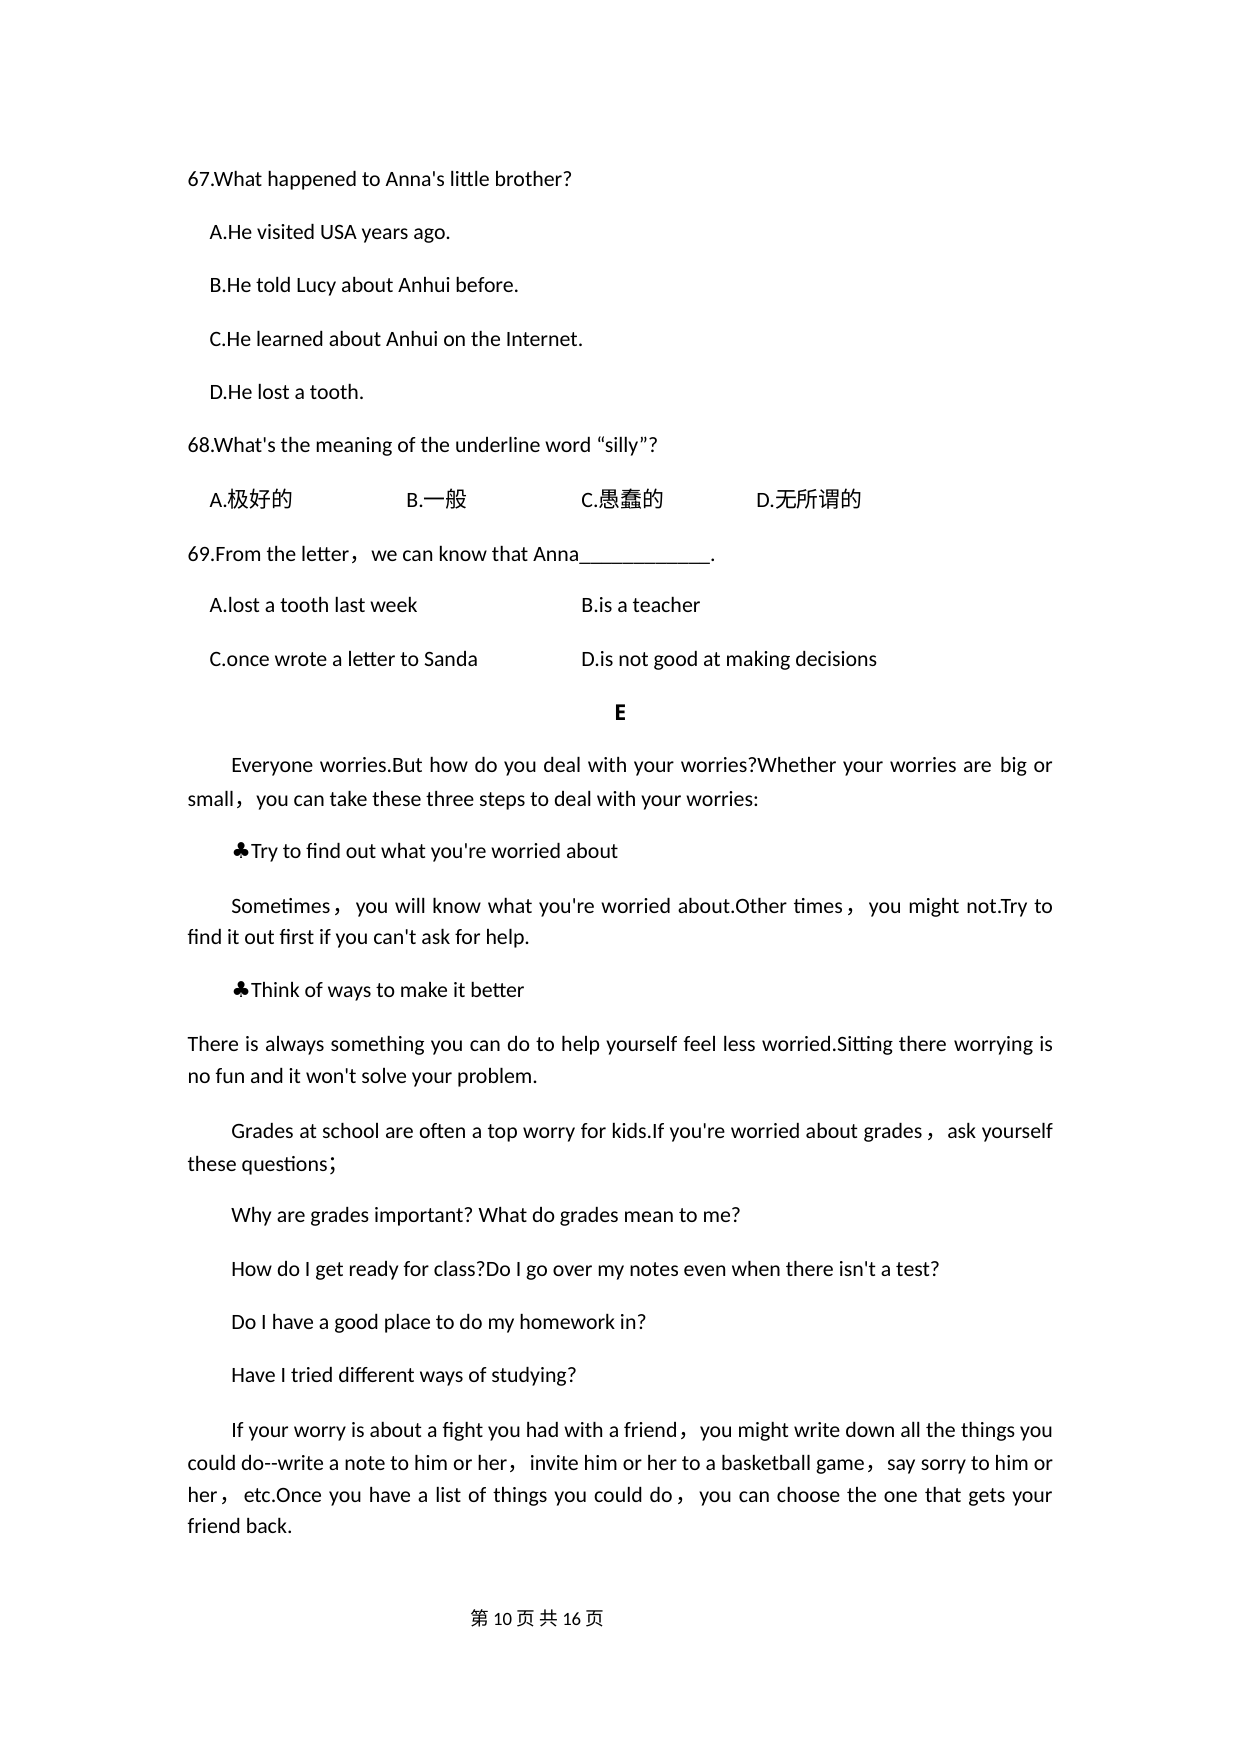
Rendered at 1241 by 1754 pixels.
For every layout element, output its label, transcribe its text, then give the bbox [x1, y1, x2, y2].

text If your worry is about a fight you had with a friend，you might write down all the things you could do--write a note to him or her，invite him or her to a basketball game，say sorry to him or her，etc.Once you have a list of things you could do，you can choose the one that gets your friend back. [187, 1412, 1053, 1542]
text C.once wrote a letter to Sanda D.is not good at making decisions [187, 642, 1053, 674]
text A.lost a tooth last week B.is a teacher [187, 588, 1053, 621]
text How do I get ready for class?Do I go over my notes even when there isn't a test? [187, 1252, 1053, 1284]
text 69.From the letter，we can know that Anna____________. [187, 535, 1053, 568]
text 67.What happened to Anna's little brother? [187, 162, 1053, 194]
text D.He lost a tooth. [187, 375, 1053, 408]
text 68.What's the meaning of the underline word “silly”? [187, 428, 1053, 461]
text Why are grades important? What do grades mean to me? [187, 1198, 1053, 1231]
text Everyone worries.But how do you deal with your worries?Whether your worries are big or small，you can take these three steps to deal with your worries: [187, 748, 1053, 813]
text A.He visited USA years ago. [187, 215, 1053, 248]
text Sometimes，you will know what you're worried about.Other times，you might not.Try to find it out first if you can't ask for help. [187, 888, 1053, 953]
text E [187, 695, 1053, 728]
text C.He learned about Anhui on the Internet. [187, 322, 1053, 354]
text A.极好的 B.一般 C.愚蠢的 D.无所谓的 [187, 482, 1053, 514]
text Do I have a good place to do my homework in? [187, 1305, 1053, 1338]
text ♣Think of ways to make it better [187, 973, 1053, 1006]
text ♣Try to find out what you're worried about [187, 834, 1053, 867]
text There is always something you can do to help yourself feel less worried.Sitting there worrying is no fun and it won't solve your problem. [187, 1027, 1053, 1092]
text Grades at school are often a top worry for kids.If you're worried about grades，ask yourself these questions； [187, 1113, 1053, 1178]
text B.He told Lucy about Anhui before. [187, 268, 1053, 301]
text Have I tried different ways of studying? [187, 1358, 1053, 1391]
